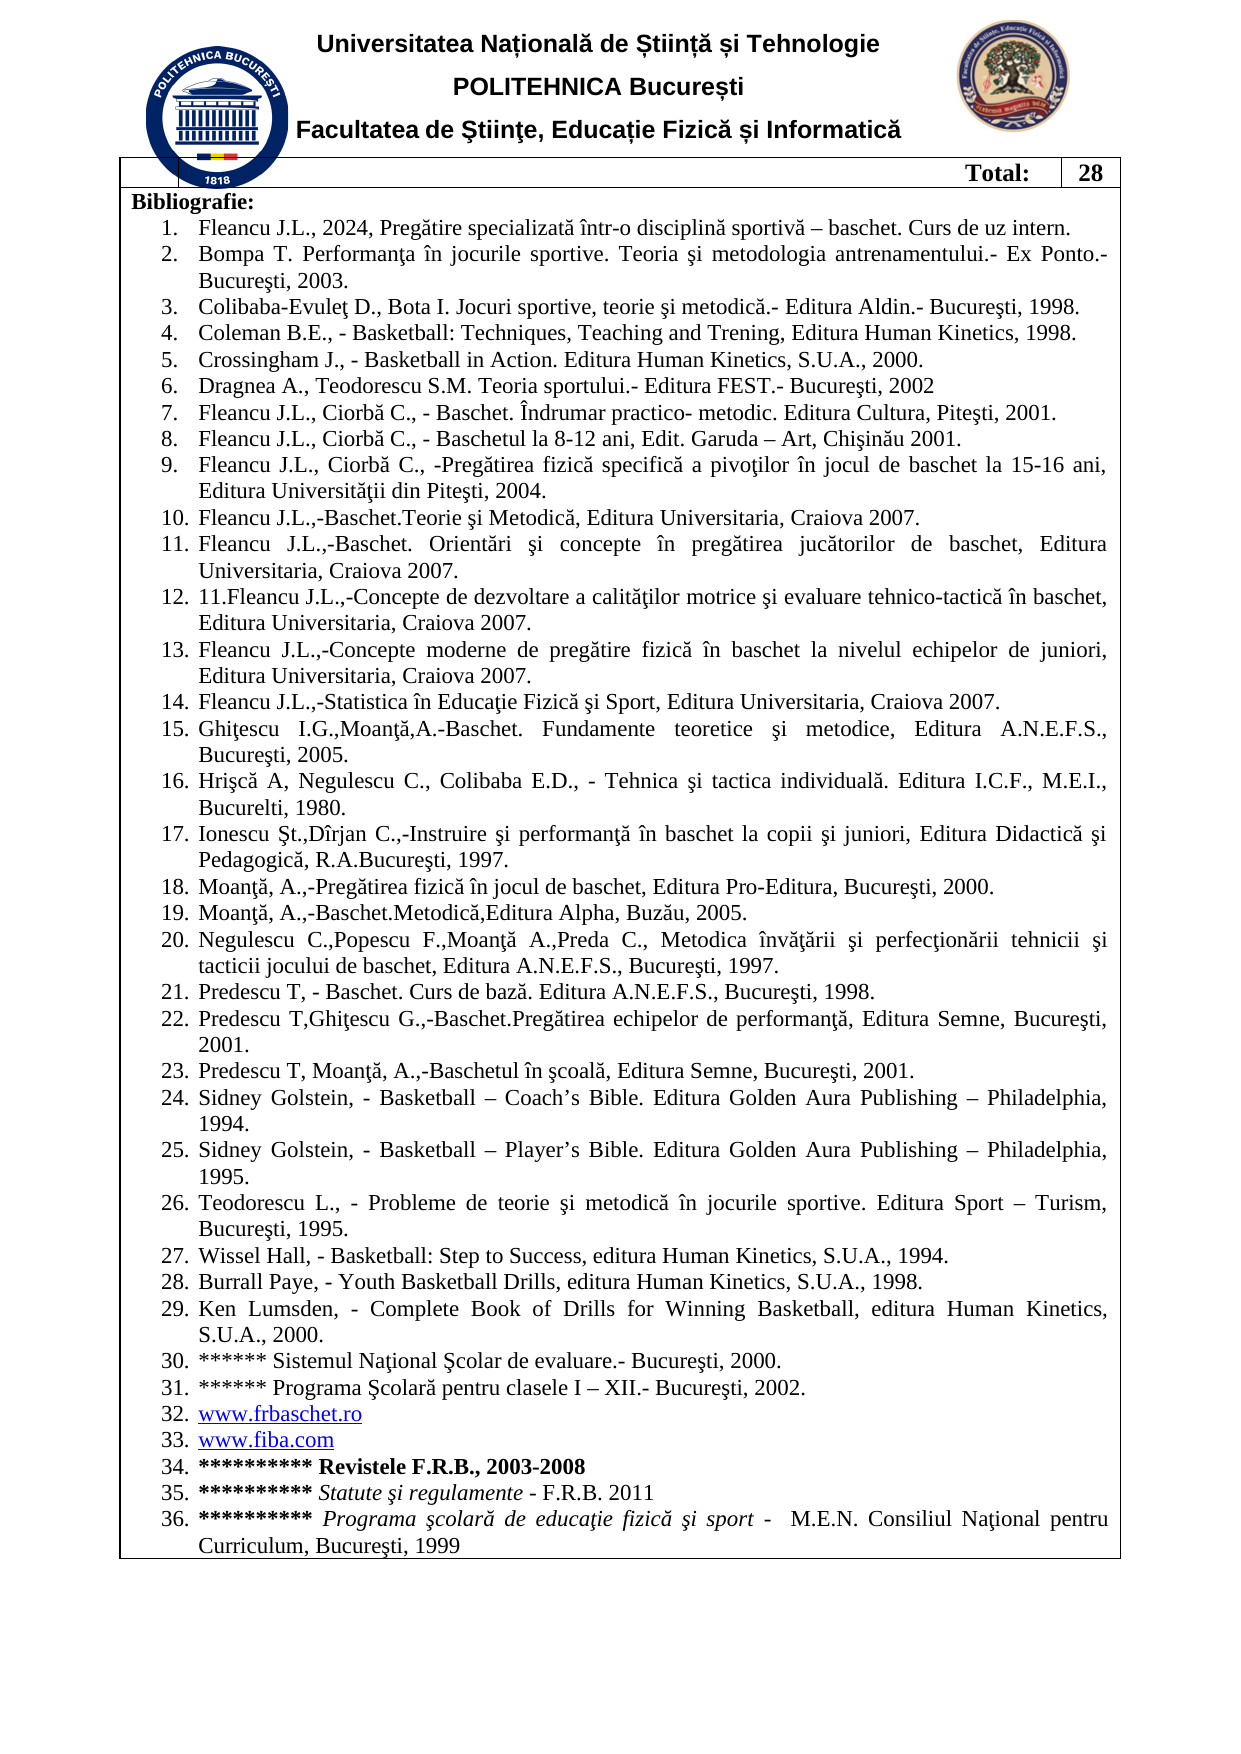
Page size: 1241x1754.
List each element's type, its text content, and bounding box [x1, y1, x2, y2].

table_cell Bibliografie: Fleancu J.L., 2024, Pregătire specializată într-o disciplină sportivă – baschet. Curs de uz intern. Bompa T. Performanţa în jocurile sportive. Teoria şi metodologia antrenamentului.- Ex Ponto.- Bucureşti, 2003. Colibaba-Evuleţ D., Bota I. Jocuri sportive, teorie şi metodică.- Editura Aldin.- Bucureşti, 1998. Coleman B.E., - Basketball: Techniques, Teaching and Trening, Editura Human Kinetics, 1998. Crossingham J., - Basketball in Action. Editura Human Kinetics, S.U.A., 2000. Dragnea A., Teodorescu S.M. Teoria sportului.- Editura FEST.- Bucureşti, 2002 Fleancu J.L., Ciorbă C., - Baschet. Îndrumar practico- metodic. Editura Cultura, Piteşti, 2001. Fleancu J.L., Ciorbă C., - Baschetul la 8-12 ani, Edit. Garuda – Art, Chişinău 2001. Fleancu J.L., Ciorbă C., -Pregătirea fizică specifică a pivoţilor în jocul de baschet la 15-16 ani, Editura Universităţii din Piteşti, 2004. Fleancu J.L.,-Baschet.Teorie şi Metodică, Editura Universitaria, Craiova 2007. Fleancu J.L.,-Baschet. Orientări şi concepte în pregătirea jucătorilor de baschet, Editura Universitaria, Craiova 2007. 11.Fleancu J.L.,-Concepte de dezvoltare a calităţilor motrice şi evaluare tehnico-tactică în baschet, Editura Universitaria, Craiova 2007. Fleancu J.L.,-Concepte moderne de pregătire fizică în baschet la nivelul echipelor de juniori, Editura Universitaria, Craiova 2007. Fleancu J.L.,-Statistica în Educaţie Fizică şi Sport, Editura Universitaria, Craiova 2007. Ghiţescu I.G.,Moanţă,A.-Baschet. Fundamente teoretice şi metodice, Editura A.N.E.F.S., Bucureşti, 2005. Hrişcă A, Negulescu C., Colibaba E.D., - Tehnica şi tactica individuală. Editura I.C.F., M.E.I., Bucurelti, 1980. Ionescu Şt.,Dîrjan C.,-Instruire şi performanţă în baschet la copii şi juniori, Editura Didactică şi Pedagogică, R.A.Bucureşti, 1997. Moanţă, A.,-Pregătirea fizică în jocul de baschet, Editura Pro-Editura, Bucureşti, 2000. Moanţă, A.,-Baschet.Metodică,Editura Alpha, Buzău, 2005. Negulescu C.,Popescu F.,Moanţă A.,Preda C., Metodica învăţării şi perfecţionării tehnicii şi tacticii jocului de baschet, Editura A.N.E.F.S., Bucureşti, 1997. Predescu T, - Baschet. Curs de bază. Editura A.N.E.F.S., Bucureşti, 1998. Predescu T,Ghiţescu G.,-Baschet.Pregătirea echipelor de performanţă, Editura Semne, Bucureşti, 2001. Predescu T, Moanţă, A.,-Baschetul în şcoală, Editura Semne, Bucureşti, 2001. Sidney Golstein, - Basketball – Coach’s Bible. Editura Golden Aura Publishing – Philadelphia, 1994. Sidney Golstein, - Basketball – Player’s Bible. Editura Golden Aura Publishing – Philadelphia, 1995. Teodorescu L., - Probleme de teorie şi metodică în jocurile sportive. Editura Sport – Turism, Bucureşti, 1995. Wissel Hall, - Basketball: Step to Success, editura Human Kinetics, S.U.A., 1994. Burrall Paye, - Youth Basketball Drills, editura Human Kinetics, S.U.A., 1998. Ken Lumsden, - Complete Book of Drills for Winning Basketball, editura Human Kinetics, S.U.A., 2000. ****** Sistemul Naţional Şcolar de evaluare.- Bucureşti, 2000. ****** Programa Şcolară pentru clasele I – XII.- Bucureşti, 2002. www.frbaschet.ro www.fiba.com ********** Revistele F.R.B., 2003-2008 ********** Statute şi regulamente - F.R.B. 2011 ********** Programa şcolară de educaţie fizică şi sport - M.E.N. Consiliul Naţional pentru Curriculum, Bucureşti, 1999 [121, 188, 1120, 1558]
table_cell 28 [1062, 158, 1120, 187]
picture [146, 46, 289, 157]
picture [956, 20, 1070, 133]
table_cell [121, 158, 178, 187]
table_cell Total: [179, 158, 1061, 187]
